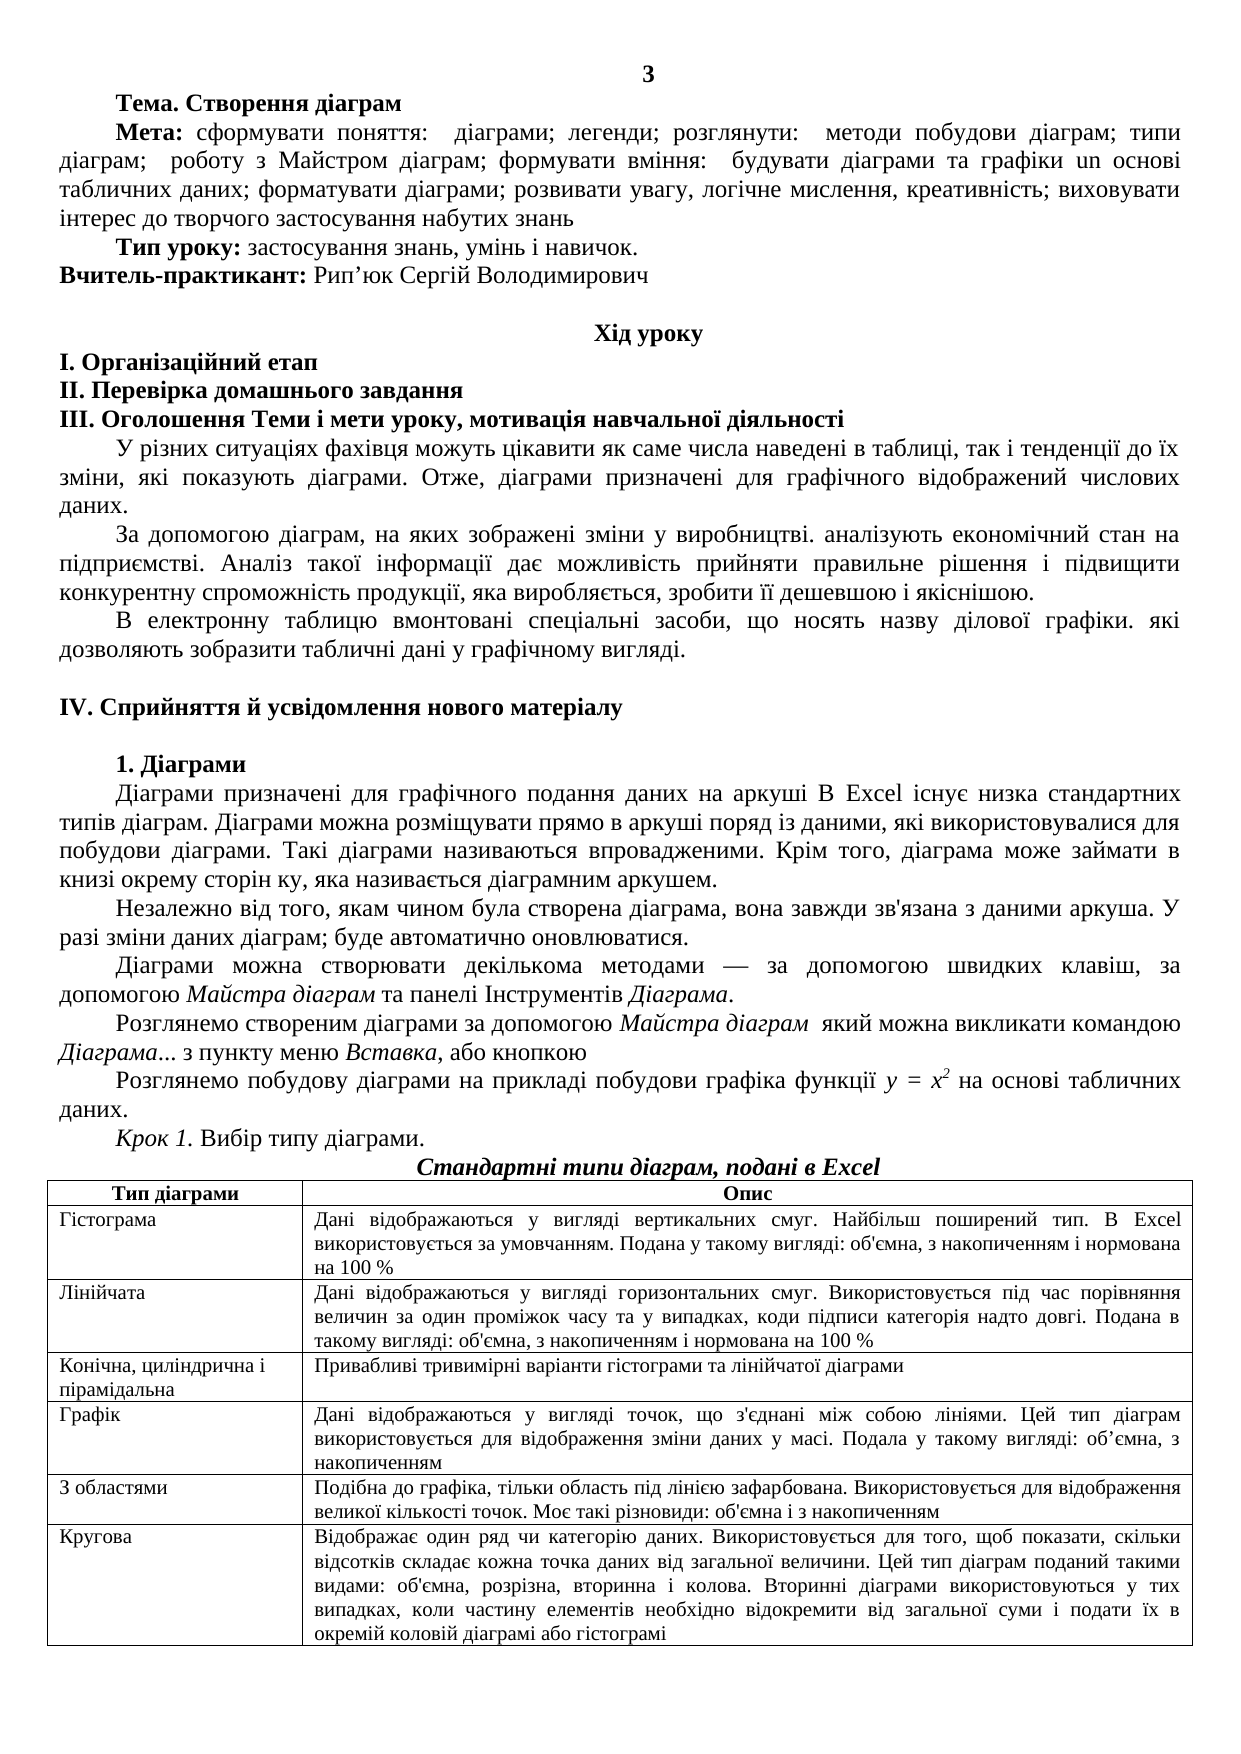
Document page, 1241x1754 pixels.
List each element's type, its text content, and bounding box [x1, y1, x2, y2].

table_cell Кругова [48, 1525, 302, 1645]
text За допомогою діаграм, на яких зображені зміни у виробництві. аналізують економічний стан на підприємстві. Аналіз такої інформації дає можливість прийняти правильне рішення і підвищити конкурентну спроможність продукції, яка виробляється, зробити її дешевшою і якіснішою. [59, 519, 1181, 605]
text Розглянемо побудову діаграми на прикладі побудови графіка функції у = х2 на основі табличних даних. [59, 1065, 1181, 1123]
text 1. Діаграми [59, 749, 1181, 778]
table_cell Гістограма [48, 1206, 302, 1279]
text Діаграми призначені для графічного подання даних на аркуші В Excel існує низка стандартних типів діаграм. Діаграми можна розміщувати прямо в аркуші поряд із даними, які використовувалися для побудови діаграми. Такі діаграми називаються впровадженими. Крім того, діаграма може займати в книзі окрему сторін ку, яка називається діаграмним аркушем. [59, 778, 1181, 893]
table_cell Привабливі тривимірні варіанти гістограми та лінійчатої діаграми [303, 1353, 1192, 1401]
table_cell Графік [48, 1402, 302, 1474]
table_cell Лінійчата [48, 1280, 302, 1352]
text Крок 1. Вибір типу діаграми. [59, 1123, 1181, 1152]
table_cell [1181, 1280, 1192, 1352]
table_cell Дані відображаються у вигляді вертикальних смуг. Найбільш поширений тип. В Excel використовується за умовчанням. Подана у такому вигляді: об'ємна, з накопиченням і нормована на 100 % [303, 1206, 1192, 1279]
text Стандартні типи діаграм, подані в Excel [59, 1152, 1181, 1180]
text III. Оголошення Теми і мети уроку, мотивація навчальної діяльності [59, 404, 1181, 433]
text IV. Сприйняття й усвідомлення нового матеріалу [59, 692, 1181, 720]
text Незалежно від того, якам чином була створена діаграма, вона завжди зв'язана з даними аркуша. У разі зміни даних діаграм; буде автоматично оновлюватися. [59, 893, 1181, 950]
text У різних ситуаціях фахівця можуть цікавити як саме числа наведені в таблиці, так і тенденції до їх зміни, які показують діаграми. Отже, діаграми призначені для графічного відображений числових даних. [59, 433, 1181, 519]
table_cell Конічна, циліндрична і пірамідальна [48, 1353, 302, 1401]
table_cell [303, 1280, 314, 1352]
table_header Опис [303, 1181, 1192, 1205]
text 3 [59, 59, 1181, 88]
text Тип уроку: застосування знань, умінь і навичок. [59, 232, 1181, 260]
text II. Перевірка домашнього завдання [59, 375, 1181, 404]
text І. Організаційний етап [59, 347, 1181, 375]
table_header Тип діаграми [48, 1181, 302, 1205]
text Тема. Створення діаграм [59, 88, 1181, 117]
table_cell Подібна до графіка, тільки область під лінією зафарбована. Використовується для відображення великої кількості точок. Моє такі різновиди: об'ємна і з накопиченням [303, 1475, 1192, 1523]
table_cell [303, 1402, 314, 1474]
table_cell З областями [48, 1475, 302, 1523]
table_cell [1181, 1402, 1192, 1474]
table_cell Відображає один ряд чи категорію даних. Використовується для того, щоб показати, скільки відсотків складає кожна точка даних від загальної величини. Цей тип діаграм поданий такими видами: об'ємна, розрізна, вторинна і колова. Вторинні діаграми використовуються у тих випадках, коли частину елементів необхідно відокремити від загальної суми і подати їх в окремій коловій діаграмі або гістограмі [303, 1525, 1192, 1645]
text В електронну таблицю вмонтовані спеціальні засоби, що носять назву ділової графіки. які дозволяють зобразити табличні дані у графічному вигляді. [59, 605, 1181, 663]
text Хід уроку [59, 318, 1181, 347]
text Розглянемо створеним діаграми за допомогою Майстра діаграм який можна викликати командою Діаграма... з пункту меню Вставка, або кнопкою [59, 1008, 1181, 1065]
text Діаграми можна створювати декількома методами — за допомогою швидких клавіш, за допомогою Майстра діаграм та панелі Інструментів Діаграма. [59, 950, 1181, 1008]
text Вчитель-практикант: Рип’юк Сергій Володимирович [59, 260, 1181, 289]
text Мета: сформувати поняття: діаграми; легенди; розглянути: методи побудови діаграм; типи діаграм; роботу з Майстром діаграм; формувати вміння: будувати діаграми та графіки un основі табличних даних; форматувати діаграми; розвивати увагу, логічне мислення, креативність; виховувати інтерес до творчого застосування набутих знань [59, 117, 1181, 232]
